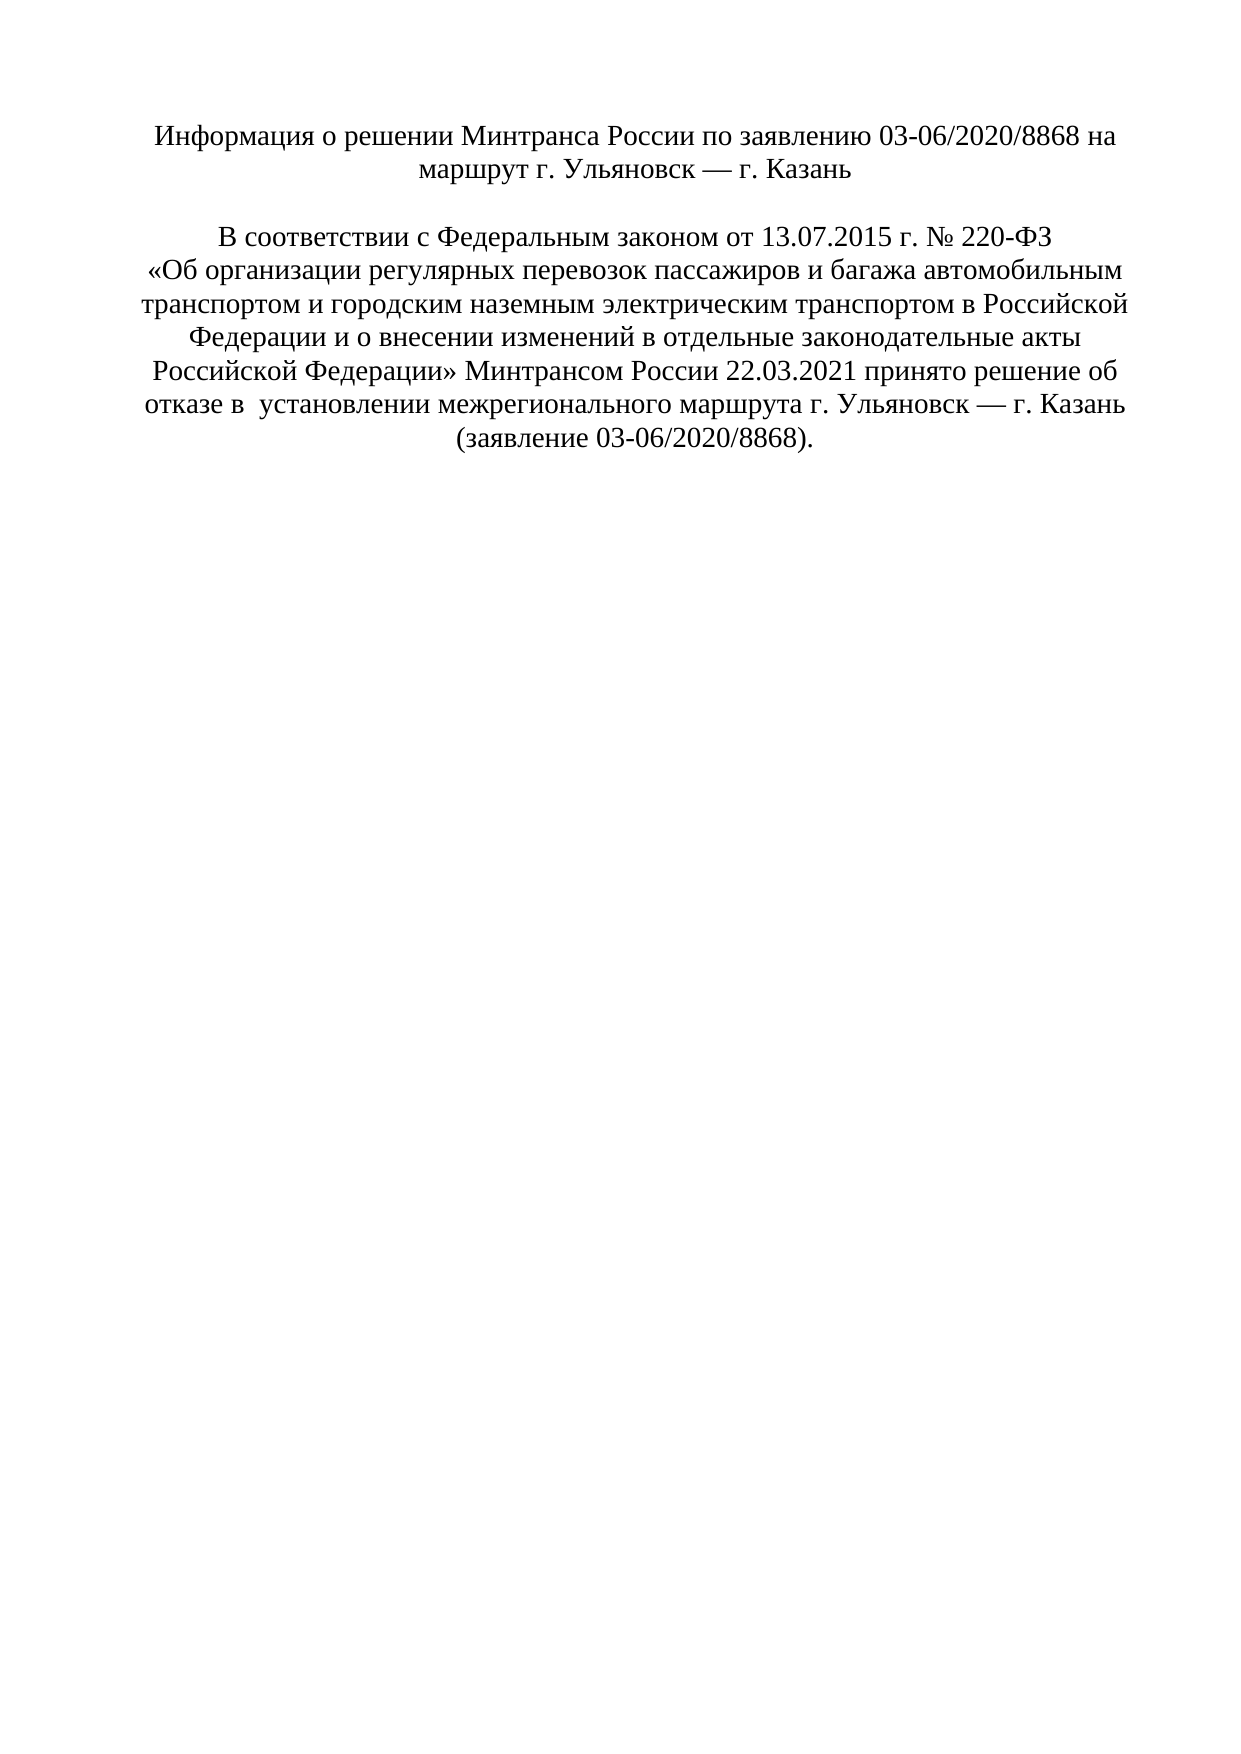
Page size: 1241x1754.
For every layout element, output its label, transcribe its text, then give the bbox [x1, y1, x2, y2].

text В соответствии с Федеральным законом от 13.07.2015 г. № 220-ФЗ «Об организации регулярных перевозок пассажиров и багажа автомобильным транспортом и городским наземным электрическим транспортом в Российской Федерации и о внесении изменений в отдельные законодательные акты Российской Федерации» Минтрансом России 22.03.2021 принято решение об отказе в установлении межрегионального маршрута г. Ульяновск — г. Казань (заявление 03-06/2020/8868). [118, 219, 1152, 453]
text Информация о решении Минтранса России по заявлению 03-06/2020/8868 на маршрут г. Ульяновск — г. Казань [118, 118, 1152, 185]
